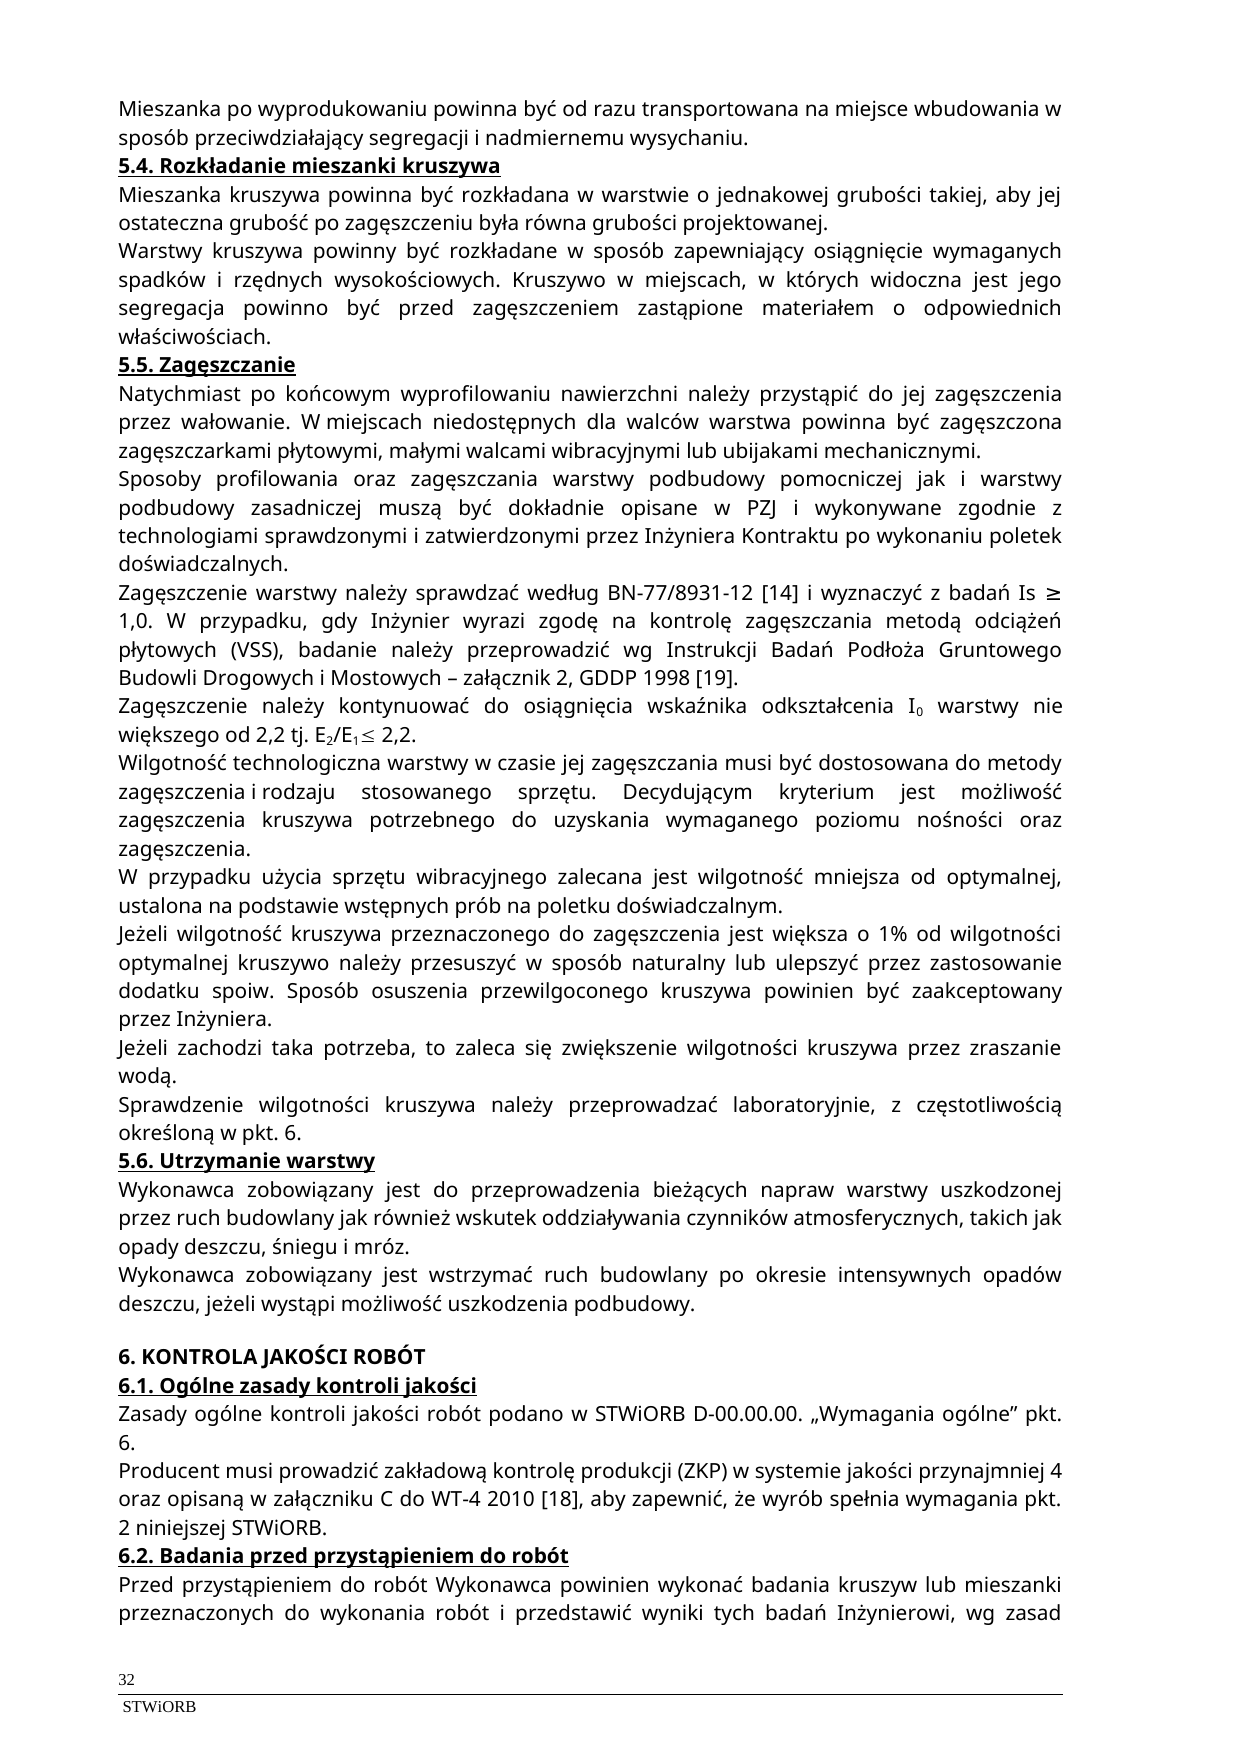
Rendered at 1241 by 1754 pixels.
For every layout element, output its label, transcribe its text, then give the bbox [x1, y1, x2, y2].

text 5.4. Rozkładanie mieszanki kruszywa [118, 151, 1063, 180]
text 6.1. Ogólne zasady kontroli jakości [118, 1371, 1063, 1399]
text Wykonawca zobowiązany jest do przeprowadzenia bieżących napraw warstwy uszkodzonej przez ruch budowlany jak również wskutek oddziaływania czynników atmosferycznych, takich jak opady deszczu, śniegu i mróz. [118, 1175, 1063, 1260]
text Natychmiast po końcowym wyprofilowaniu nawierzchni należy przystąpić do jej zagęszczenia przez wałowanie. W miejscach niedostępnych dla walców warstwa powinna być zagęszczona zagęszczarkami płytowymi, małymi walcami wibracyjnymi lub ubijakami mechanicznymi. [118, 379, 1063, 464]
text Sprawdzenie wilgotności kruszywa należy przeprowadzać laboratoryjnie, z częstotliwością określoną w pkt. 6. [118, 1090, 1063, 1147]
text Warstwy kruszywa powinny być rozkładane w sposób zapewniający osiągnięcie wymaganych spadków i rzędnych wysokościowych. Kruszywo w miejscach, w których widoczna jest jego segregacja powinno być przed zagęszczeniem zastąpione materiałem o odpowiednich właściwościach. [118, 237, 1063, 350]
text 6. KONTROLA JAKOŚCI ROBÓT [118, 1342, 1063, 1371]
text Wilgotność technologiczna warstwy w czasie jej zagęszczania musi być dostosowana do metody zagęszczenia i rodzaju stosowanego sprzętu. Decydującym kryterium jest możliwość zagęszczenia kruszywa potrzebnego do uzyskania wymaganego poziomu nośności oraz zagęszczenia. [118, 748, 1063, 862]
text Wykonawca zobowiązany jest wstrzymać ruch budowlany po okresie intensywnych opadów deszczu, jeżeli wystąpi możliwość uszkodzenia podbudowy. [118, 1260, 1063, 1317]
text 5.6. Utrzymanie warstwy [118, 1147, 1063, 1175]
text Jeżeli wilgotność kruszywa przeznaczonego do zagęszczenia jest większa o 1% od wilgotności optymalnej kruszywo należy przesuszyć w sposób naturalny lub ulepszyć przez zastosowanie dodatku spoiw. Sposób osuszenia przewilgoconego kruszywa powinien być zaakceptowany przez Inżyniera. [118, 919, 1063, 1033]
text W przypadku użycia sprzętu wibracyjnego zalecana jest wilgotność mniejsza od optymalnej, ustalona na podstawie wstępnych prób na poletku doświadczalnym. [118, 862, 1063, 919]
text Zagęszczenie warstwy należy sprawdzać według BN-77/8931-12 [14] i wyznaczyć z badań Is ≥ 1,0. W przypadku, gdy Inżynier wyrazi zgodę na kontrolę zagęszczania metodą odciążeń płytowych (VSS), badanie należy przeprowadzić wg Instrukcji Badań Podłoża Gruntowego Budowli Drogowych i Mostowych – załącznik 2, GDDP 1998 [19]. [118, 578, 1063, 692]
text Zasady ogólne kontroli jakości robót podano w STWiORB D-00.00.00. „Wymagania ogólne” pkt. 6. [118, 1399, 1063, 1456]
text Mieszanka kruszywa powinna być rozkładana w warstwie o jednakowej grubości takiej, aby jej ostateczna grubość po zagęszczeniu była równa grubości projektowanej. [118, 180, 1063, 237]
text 6.2. Badania przed przystąpieniem do robót [118, 1541, 1063, 1570]
text Jeżeli zachodzi taka potrzeba, to zaleca się zwiększenie wilgotności kruszywa przez zraszanie wodą. [118, 1033, 1063, 1090]
text Zagęszczenie należy kontynuować do osiągnięcia wskaźnika odkształcenia I0 warstwy nie większego od 2,2 tj. E2/E1 2,2. [118, 692, 1063, 748]
text 5.5. Zagęszczanie [118, 350, 1063, 379]
text Sposoby profilowania oraz zagęszczania warstwy podbudowy pomocniczej jak i warstwy podbudowy zasadniczej muszą być dokładnie opisane w PZJ i wykonywane zgodnie z technologiami sprawdzonymi i zatwierdzonymi przez Inżyniera Kontraktu po wykonaniu poletek doświadczalnych. [118, 464, 1063, 578]
text Producent musi prowadzić zakładową kontrolę produkcji (ZKP) w systemie jakości przynajmniej 4 oraz opisaną w załączniku C do WT-4 2010 [18], aby zapewnić, że wyrób spełnia wymagania pkt. 2 niniejszej STWiORB. [118, 1456, 1063, 1541]
